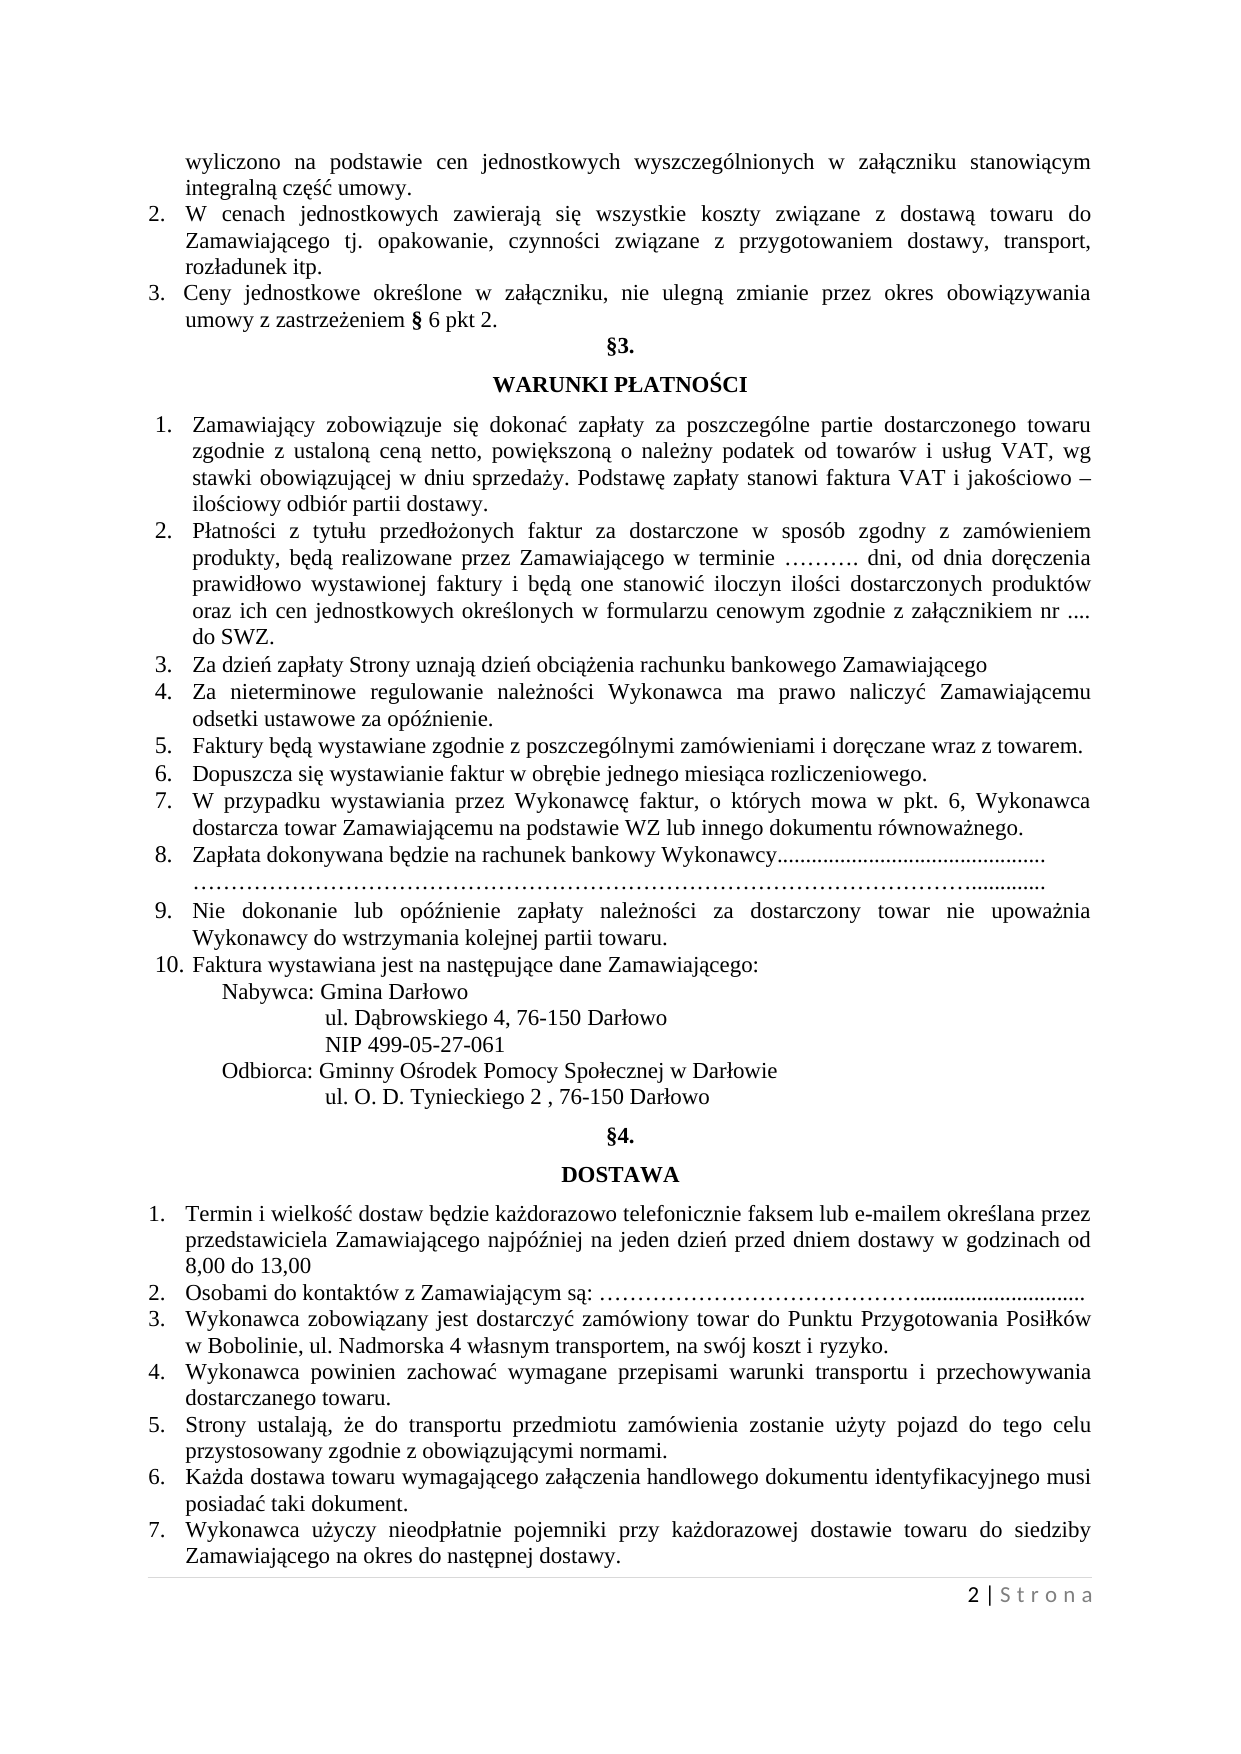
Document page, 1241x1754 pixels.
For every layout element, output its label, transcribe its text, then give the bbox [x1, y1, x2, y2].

list Za nieterminowe regulowanie należności Wykonawca ma prawo naliczyć Zamawiającemu odsetki ustawowe za opóźnienie. [154, 677, 1092, 731]
list Każda dostawa towaru wymagającego załączenia handlowego dokumentu identyfikacyjnego musi posiadać taki dokument. [148, 1463, 1092, 1516]
list Nie dokonanie lub opóźnienie zapłaty należności za dostarczony towar nie upoważnia Wykonawcy do wstrzymania kolejnej partii towaru. [154, 896, 1092, 950]
text ul. Dąbrowskiego 4, 76-150 Darłowo [325, 1004, 1092, 1031]
list Termin i wielkość dostaw będzie każdorazowo telefonicznie faksem lub e-mailem określana przez przedstawiciela Zamawiającego najpóźniej na jeden dzień przed dniem dostawy w godzinach od 8,00 do 13,00 [148, 1200, 1092, 1279]
list W cenach jednostkowych zawierają się wszystkie koszty związane z dostawą towaru do Zamawiającego tj. opakowanie, czynności związane z przygotowaniem dostawy, transport, rozładunek itp. [148, 200, 1092, 279]
text DOSTAWA [148, 1161, 1092, 1187]
text ul. O. D. Tynieckiego 2 , 76-150 Darłowo [542, 1083, 1092, 1110]
list Wykonawca powinien zachować wymagane przepisami warunki transportu i przechowywania dostarczanego towaru. [148, 1358, 1092, 1411]
list Płatności z tytułu przedłożonych faktur za dostarczone w sposób zgodny z zamówieniem produkty, będą realizowane przez Zamawiającego w terminie ………. dni, od dnia doręczenia prawidłowo wystawionej faktury i będą one stanowić iloczyn ilości dostarczonych produktów oraz ich cen jednostkowych określonych w formularzu cenowym zgodnie z załącznikiem nr .... do SWZ. [154, 517, 1092, 649]
list Faktura wystawiana jest na następujące dane Zamawiającego: [154, 950, 1092, 978]
list Zapłata dokonywana będzie na rachunek bankowy Wykonawcy............................................... [154, 840, 1092, 868]
list Wykonawca zobowiązany jest dostarczyć zamówiony towar do Punktu Przygotowania Posiłków w Bobolinie, ul. Nadmorska 4 własnym transportem, na swój koszt i ryzyko. [148, 1305, 1092, 1358]
list Zamawiający zobowiązuje się dokonać zapłaty za poszczególne partie dostarczonego towaru zgodnie z ustaloną ceną netto, powiększoną o należny podatek od towarów i usług VAT, wg stawki obowiązującej w dniu sprzedaży. Podstawę zapłaty stanowi faktura VAT i jakościowo – ilościowy odbiór partii dostawy. [154, 410, 1092, 517]
list Wykonawca użyczy nieodpłatnie pojemniki przy każdorazowej dostawie towaru do siedziby Zamawiającego na okres do następnej dostawy. [148, 1516, 1092, 1569]
text WARUNKI PŁATNOŚCI [148, 371, 1092, 397]
text Nabywca: Gmina Darłowo [222, 978, 1092, 1004]
list …………………………………………………………………………………………............. [192, 868, 1092, 894]
list W przypadku wystawiania przez Wykonawcę faktur, o których mowa w pkt. 6, Wykonawca dostarcza towar Zamawiającemu na podstawie WZ lub innego dokumentu równoważnego. [154, 786, 1092, 840]
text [185, 148, 1092, 200]
list Strony ustalają, że do transportu przedmiotu zamówienia zostanie użyty pojazd do tego celu przystosowany zgodnie z obowiązującymi normami. [148, 1411, 1092, 1463]
list Dopuszcza się wystawianie faktur w obrębie jednego miesiąca rozliczeniowego. [154, 759, 1092, 786]
text 3. Ceny jednostkowe określone w załączniku, nie ulegną zmianie przez okres obowiązywania umowy z zastrzeżeniem § 6 pkt 2. [148, 279, 1092, 332]
text Odbiorca: Gminny Ośrodek Pomocy Społecznej w Darłowie [222, 1057, 1092, 1083]
text §4. [148, 1122, 1092, 1148]
text NIP 499-05-27-061 [325, 1031, 1092, 1057]
list Faktury będą wystawiane zgodnie z poszczególnymi zamówieniami i doręczane wraz z towarem. [154, 731, 1092, 759]
text ul. O. D. Tynieckiego 2 , 76-150 Darłowo [183, 1083, 349, 1110]
text §3. [148, 332, 1092, 358]
list Osobami do kontaktów z Zamawiającym są: ……………………………………............................. [148, 1279, 1092, 1305]
list Za dzień zapłaty Strony uznają dzień obciążenia rachunku bankowego Zamawiającego [154, 649, 1092, 677]
